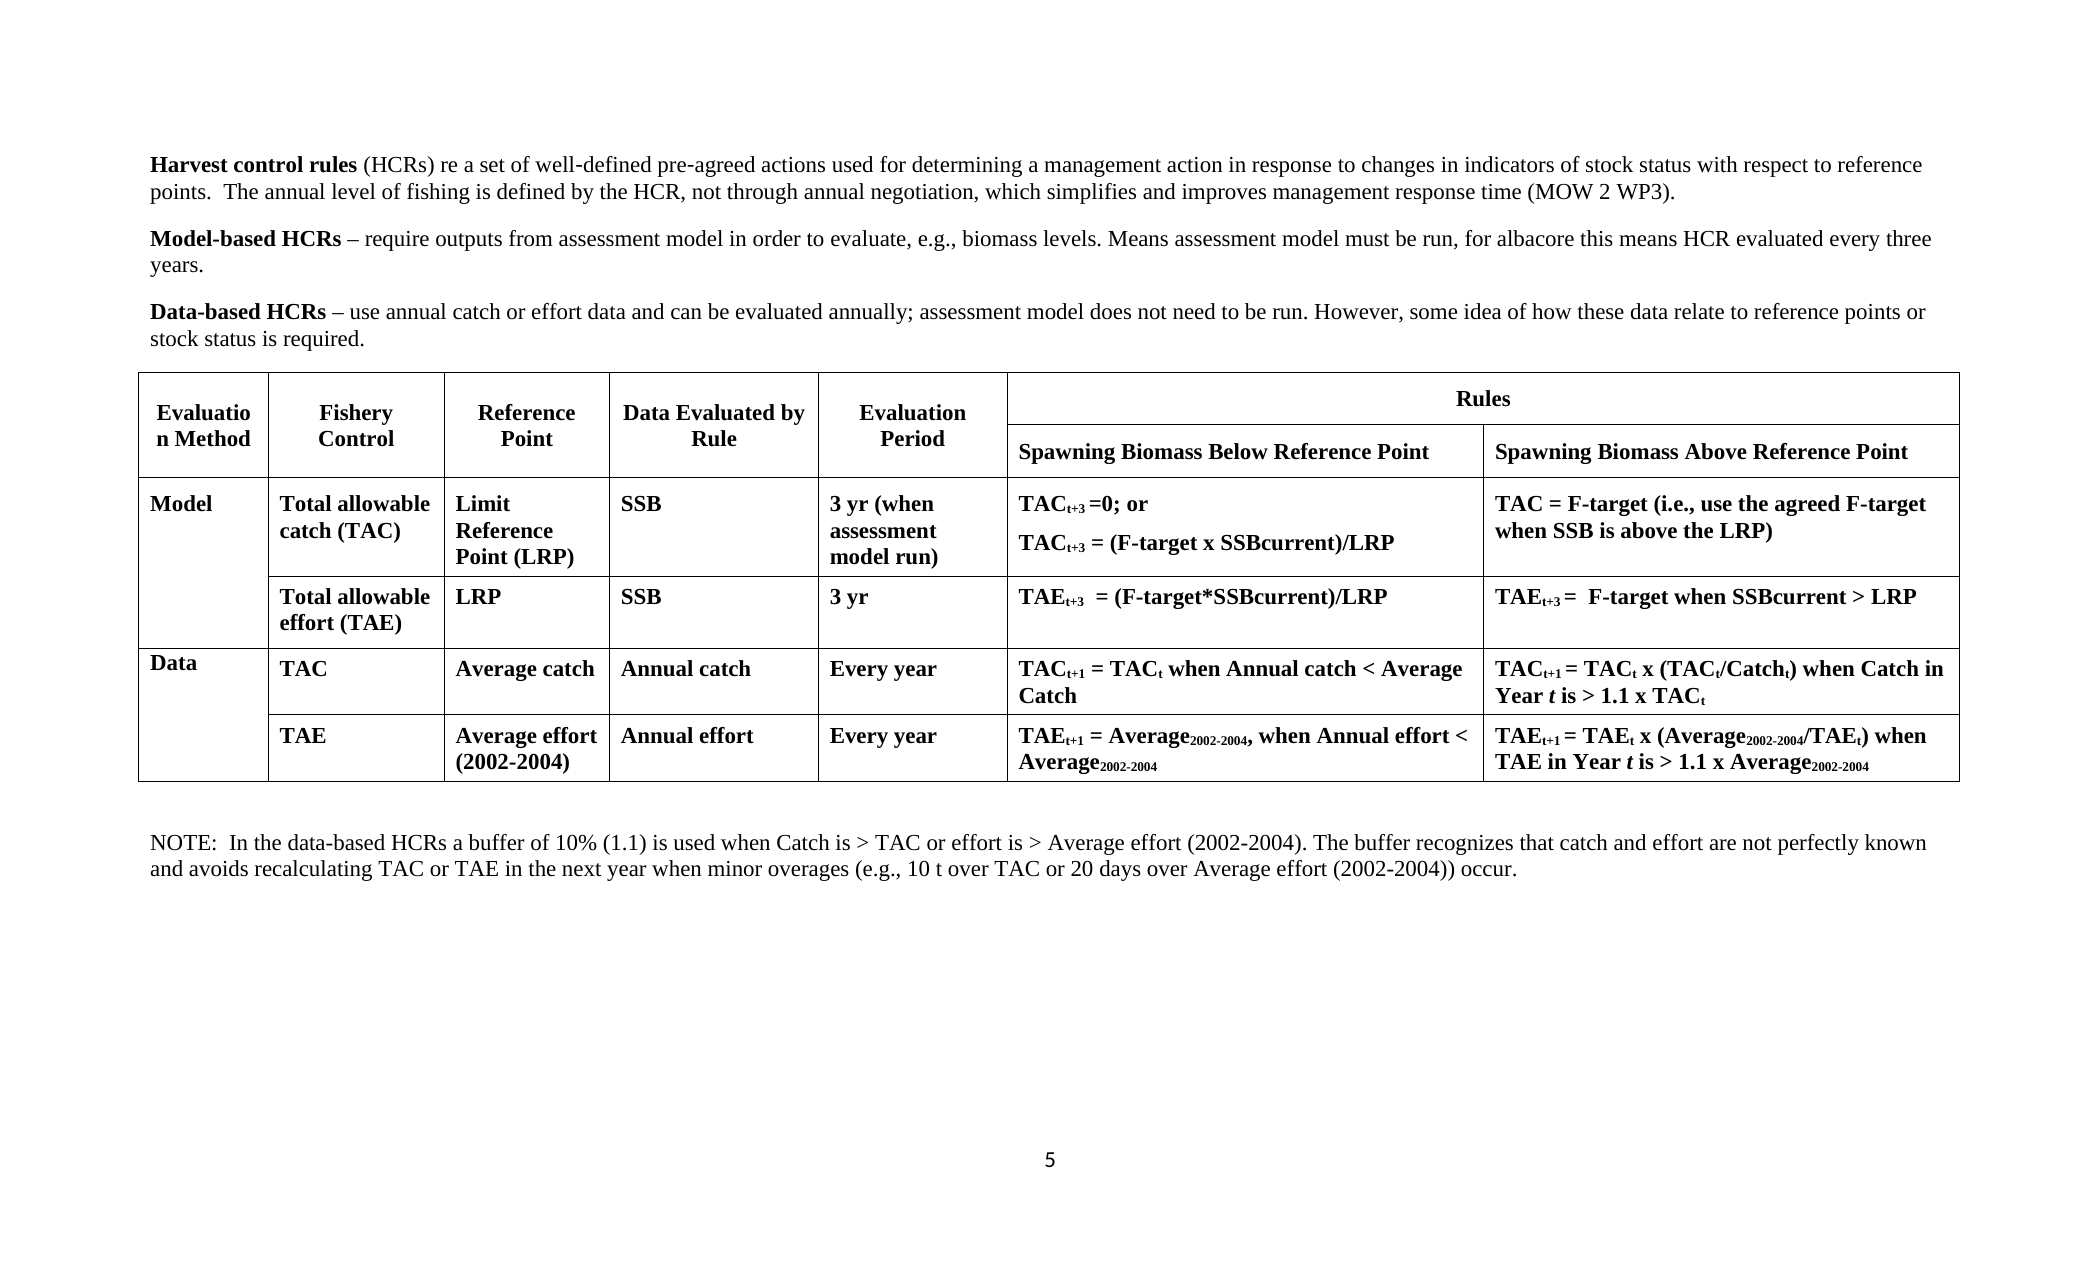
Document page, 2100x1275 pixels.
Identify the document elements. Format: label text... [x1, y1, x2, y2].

table_cell TAE [269, 715, 444, 781]
table_cell Total allowable effort (TAE) [269, 577, 444, 648]
table_cell SSB [610, 577, 818, 648]
table_cell TAC = F-target (i.e., use the agreed F-target when SSB is above the LRP) [1484, 478, 1959, 576]
table_cell Total allowable catch (TAC) [269, 478, 444, 576]
table_cell Spawning Biomass Above Reference Point [1484, 425, 1959, 477]
table_header Rules [1008, 373, 1959, 424]
table_cell TAEt+3 = (F-target*SSBcurrent)/LRP [1008, 577, 1483, 648]
table_cell Data [139, 649, 268, 781]
text Data-based HCRs – use annual catch or effort data and can be evaluated annually; assessment model does not need to be run. However, some idea of how these data relate to reference points or stock status is required. [150, 298, 1950, 351]
table_cell Average catch [445, 649, 609, 714]
table_cell TAEt+1 = Average2002-2004, when Annual effort < Average2002-2004 [1008, 715, 1483, 781]
table_cell LRP [445, 577, 609, 648]
table_cell SSB [610, 478, 818, 576]
table_header Data Evaluated by Rule [610, 373, 818, 477]
table_header Fishery Control [269, 373, 444, 477]
table_cell TAC [269, 649, 444, 714]
table_cell TACt+1 = TACt x (TACt/Catcht) when Catch in Year t is > 1.1 x TACt [1484, 649, 1959, 714]
table_header Evaluation Period [819, 373, 1007, 477]
table_cell Average effort (2002-2004) [445, 715, 609, 781]
table_cell 3 yr (when assessment model run) [819, 478, 1007, 576]
table_header Reference Point [445, 373, 609, 477]
table_cell Every year [819, 649, 1007, 714]
table_cell 3 yr [819, 577, 1007, 648]
table_cell Annual catch [610, 649, 818, 714]
text Harvest control rules (HCRs) re a set of well‐defined pre‐agreed actions used for determining a management action in response to changes in indicators of stock status with respect to reference points. The annual level of fishing is defined by the HCR, not through annual negotiation, which simplifies and improves management response time (MOW 2 WP3). [150, 150, 1950, 204]
table_cell Model [139, 478, 268, 648]
text NOTE: In the data-based HCRs a buffer of 10% (1.1) is used when Catch is > TAC or effort is > Average effort (2002-2004). The buffer recognizes that catch and effort are not perfectly known and avoids recalculating TAC or TAE in the next year when minor overages (e.g., 10 t over TAC or 20 days over Average effort (2002-2004)) occur. [150, 829, 1950, 882]
table_cell TAEt+3 = F-target when SSBcurrent > LRP [1484, 577, 1959, 648]
table_cell Limit Reference Point (LRP) [445, 478, 609, 576]
table_cell TACt+3 =0; or TACt+3 = (F-target x SSBcurrent)/LRP [1008, 478, 1483, 576]
table_cell TAEt+1 = TAEt x (Average2002-2004/TAEt) when TAE in Year t is > 1.1 x Average2002-2004 [1484, 715, 1959, 781]
table_cell TACt+1 = TACt when Annual catch < Average Catch [1008, 649, 1483, 714]
text Model-based HCRs – require outputs from assessment model in order to evaluate, e.g., biomass levels. Means assessment model must be run, for albacore this means HCR evaluated every three years. [150, 225, 1950, 278]
table_cell Annual effort [610, 715, 818, 781]
table_cell Spawning Biomass Below Reference Point [1008, 425, 1483, 477]
table_header Evaluation Method [139, 373, 268, 477]
table_cell Every year [819, 715, 1007, 781]
